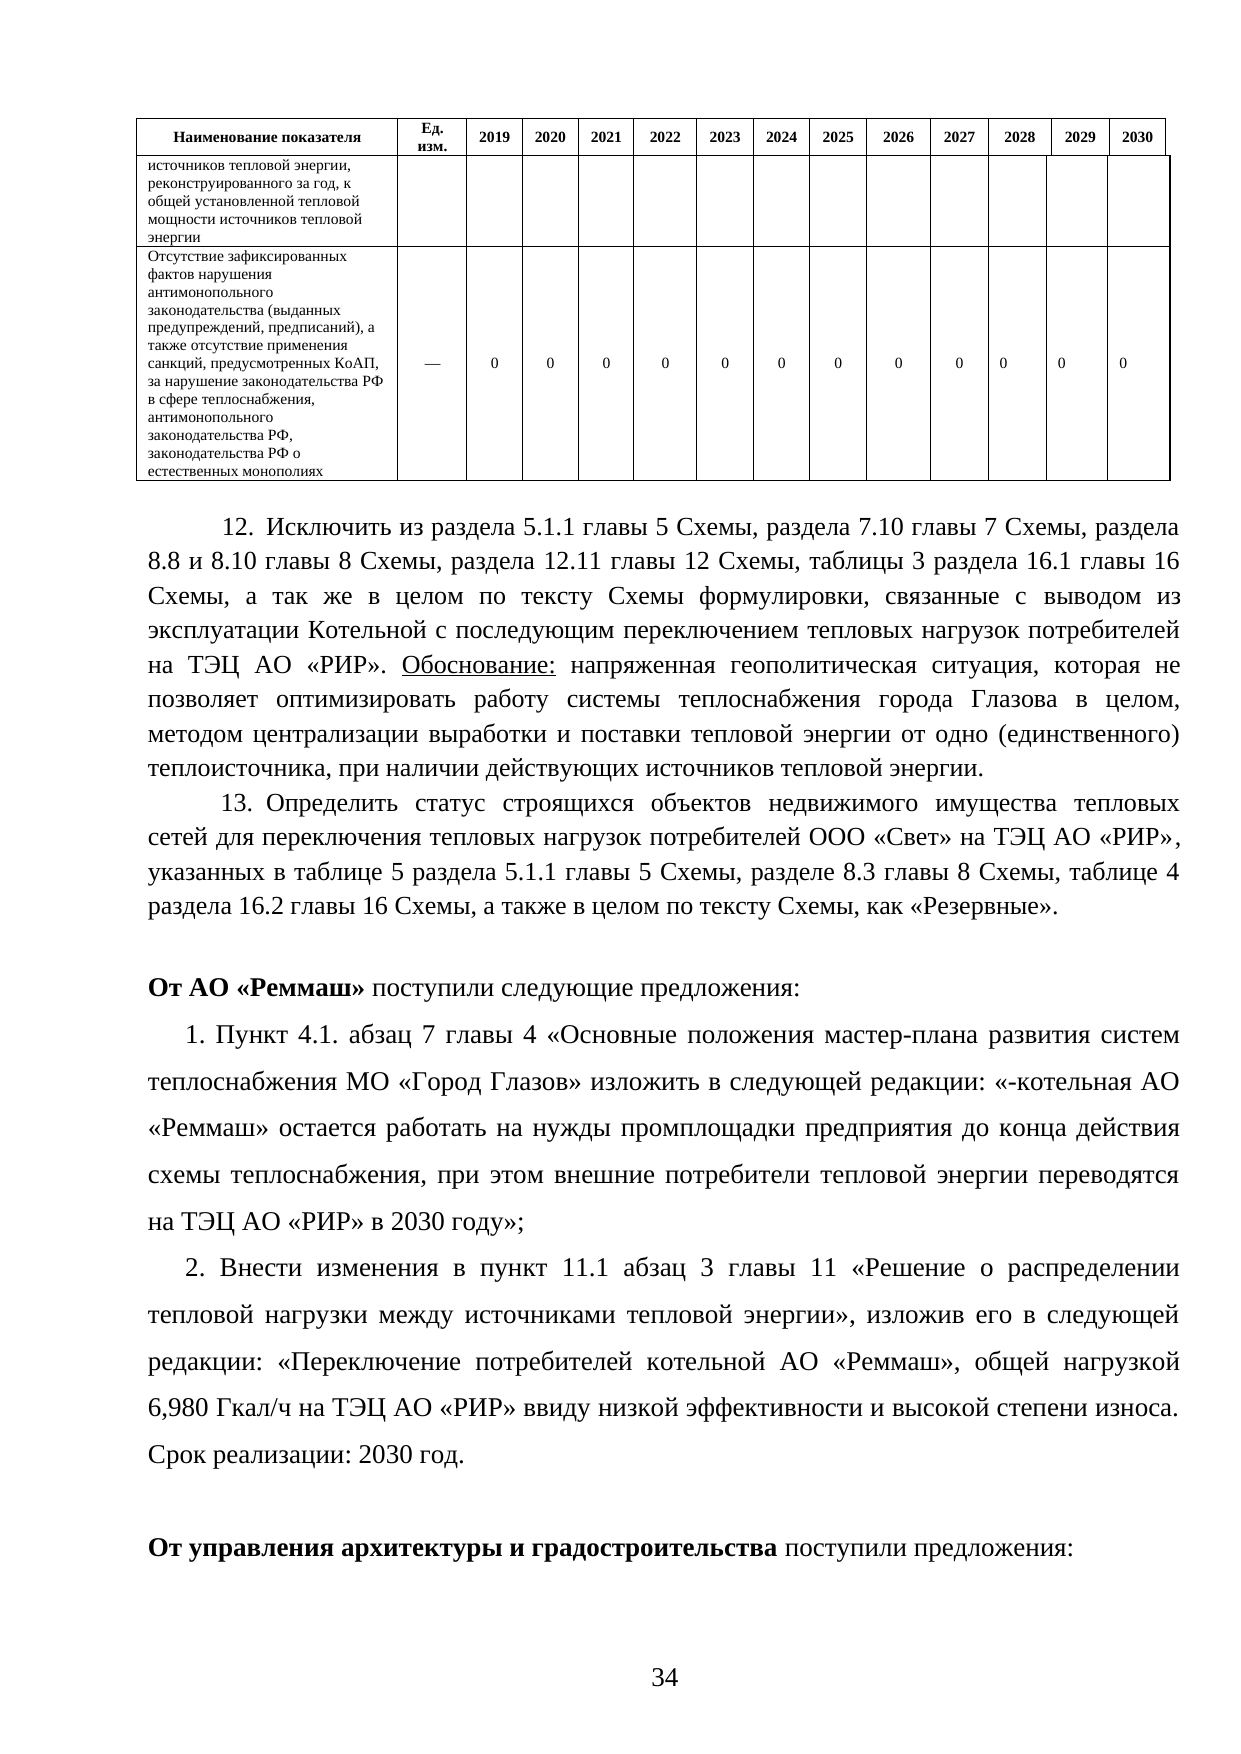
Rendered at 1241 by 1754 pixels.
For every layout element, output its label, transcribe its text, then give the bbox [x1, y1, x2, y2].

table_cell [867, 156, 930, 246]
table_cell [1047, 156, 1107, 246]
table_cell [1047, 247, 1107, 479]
text От управления архитектуры и градостроительства поступили предложения: [148, 1531, 1181, 1562]
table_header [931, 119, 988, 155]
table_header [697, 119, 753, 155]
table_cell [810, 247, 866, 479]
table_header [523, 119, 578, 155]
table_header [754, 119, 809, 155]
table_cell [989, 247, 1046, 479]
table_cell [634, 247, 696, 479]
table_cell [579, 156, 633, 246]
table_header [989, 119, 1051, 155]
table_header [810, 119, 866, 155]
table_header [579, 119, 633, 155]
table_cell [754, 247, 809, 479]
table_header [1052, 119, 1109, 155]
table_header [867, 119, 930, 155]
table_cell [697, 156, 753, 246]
text 2. Внести изменения в пункт 11.1 абзац 3 главы 11 «Решение о распределении тепловой нагрузки между источниками тепловой энергии», изложив его в следующей редакции: «Переключение потребителей котельной АО «Реммаш», общей нагрузкой 6,980 Гкал/ч на ТЭЦ АО «РИР» ввиду низкой эффективности и высокой степени износа. Срок реализации: 2030 год. [148, 1251, 1181, 1469]
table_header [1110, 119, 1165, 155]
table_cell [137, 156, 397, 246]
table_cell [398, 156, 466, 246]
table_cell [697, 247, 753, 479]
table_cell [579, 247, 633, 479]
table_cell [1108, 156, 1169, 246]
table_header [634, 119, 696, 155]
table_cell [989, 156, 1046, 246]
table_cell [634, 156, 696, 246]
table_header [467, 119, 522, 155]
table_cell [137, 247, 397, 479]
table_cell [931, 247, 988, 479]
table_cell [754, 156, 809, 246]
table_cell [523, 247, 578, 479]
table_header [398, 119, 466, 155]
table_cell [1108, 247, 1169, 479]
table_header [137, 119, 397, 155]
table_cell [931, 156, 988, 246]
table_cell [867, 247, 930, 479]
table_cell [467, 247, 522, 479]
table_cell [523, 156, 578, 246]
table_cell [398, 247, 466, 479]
text 1. Пункт 4.1. абзац 7 главы 4 «Основные положения мастер-плана развития систем теплоснабжения МО «Город Глазов» изложить в следующей редакции: «-котельная АО «Реммаш» остается работать на нужды промплощадки предприятия до конца действия схемы теплоснабжения, при этом внешние потребители тепловой энергии переводятся на ТЭЦ АО «РИР» в 2030 году»; [148, 1018, 1181, 1236]
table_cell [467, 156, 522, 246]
text От АО «Реммаш» поступили следующие предложения: [148, 971, 1181, 1002]
list Определить статус строящихся объектов недвижимого имущества тепловых сетей для переключения тепловых нагрузок потребителей ООО «Свет» на ТЭЦ АО «РИР», указанных в таблице 5 раздела 5.1.1 главы 5 Схемы, разделе 8.3 главы 8 Схемы, таблице 4 раздела 16.2 главы 16 Схемы, а также в целом по тексту Схемы, как «Резервные». [148, 787, 1181, 920]
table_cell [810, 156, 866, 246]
list Исключить из раздела 5.1.1 главы 5 Схемы, раздела 7.10 главы 7 Схемы, раздела 8.8 и 8.10 главы 8 Схемы, раздела 12.11 главы 12 Схемы, таблицы 3 раздела 16.1 главы 16 Схемы, а так же в целом по тексту Схемы формулировки, связанные с выводом из эксплуатации Котельной с последующим переключением тепловых нагрузок потребителей на ТЭЦ АО «РИР». Обоснование: напряженная геополитическая ситуация, которая не позволяет оптимизировать работу системы теплоснабжения города Глазова в целом, методом централизации выработки и поставки тепловой энергии от одно (единственного) теплоисточника, при наличии действующих источников тепловой энергии. [148, 511, 1181, 782]
